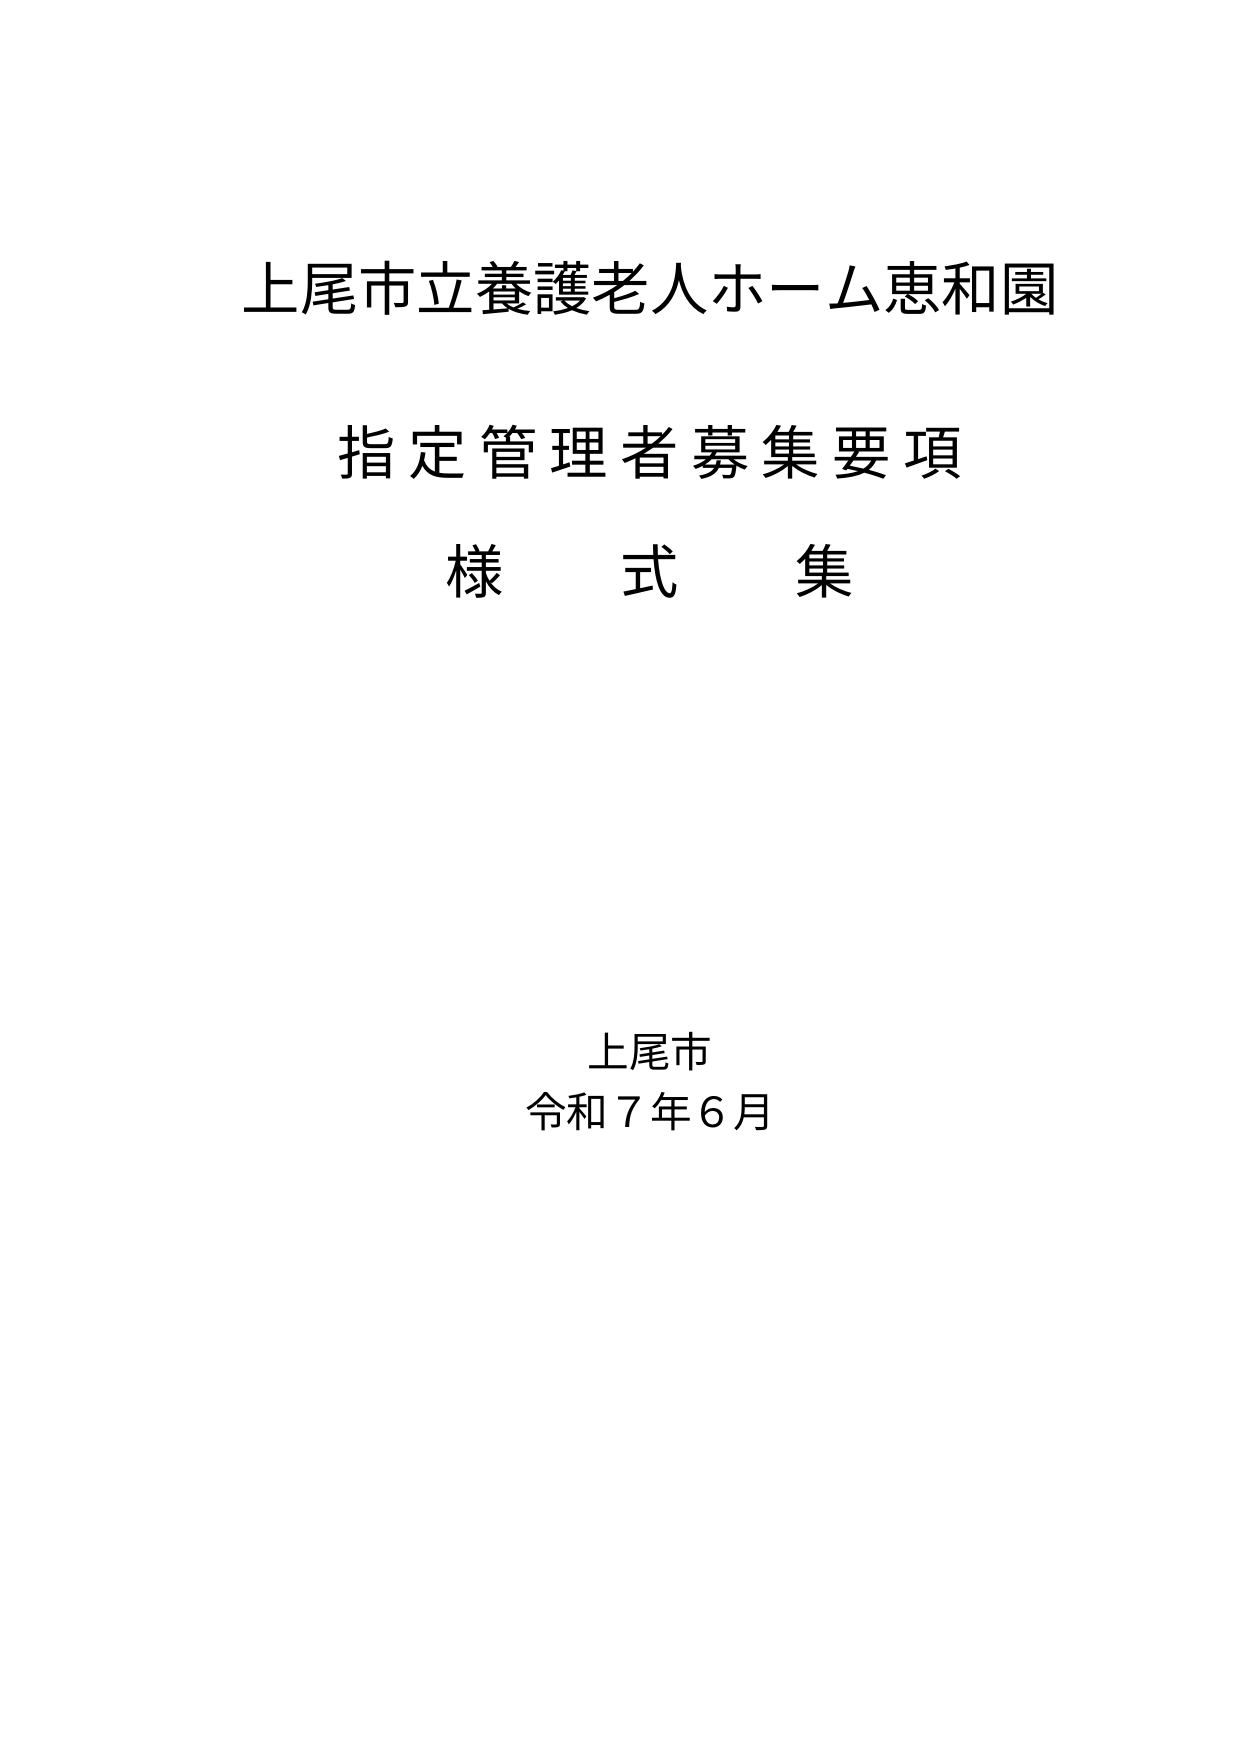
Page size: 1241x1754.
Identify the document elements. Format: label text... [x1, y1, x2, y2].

text 令和７年６月 [177, 1079, 1122, 1139]
text 上尾市 [177, 1019, 1122, 1079]
text 様 式 集 [177, 526, 1122, 610]
text 上尾市立養護老人ホーム恵和園 [177, 243, 1122, 327]
text 指定管理者募集要項 [177, 407, 1122, 491]
